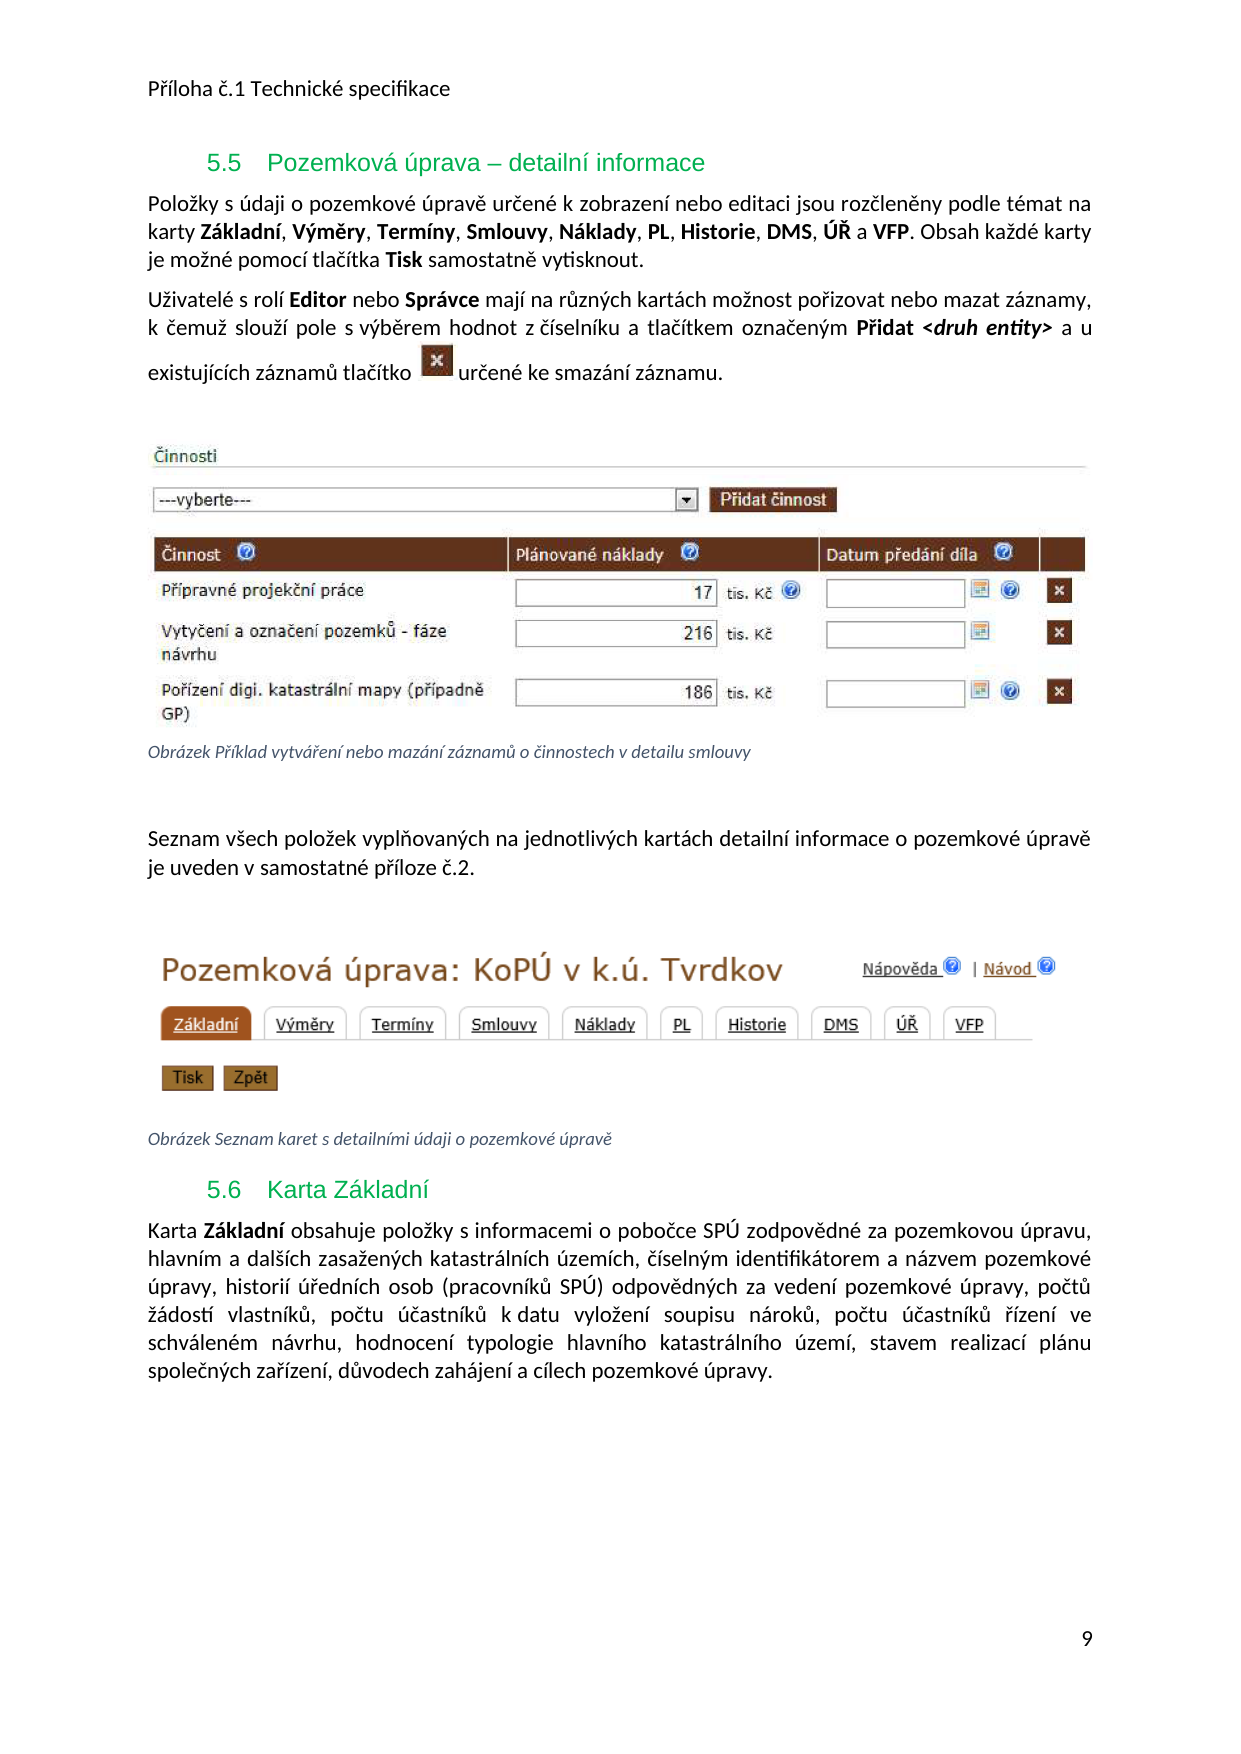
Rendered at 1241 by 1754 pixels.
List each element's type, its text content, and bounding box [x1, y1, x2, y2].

text Obrázek Příklad vytváření nebo mazání záznamů o činnostech v detailu smlouvy [148, 740, 1093, 763]
text Karta Základní obsahuje položky s informacemi o pobočce SPÚ zodpovědné za pozemkovou úpravu, hlavním a dalších zasažených katastrálních územích, číselným identifikátorem a názvem pozemkové úpravy, historií úředních osob (pracovníků SPÚ) odpovědných za vedení pozemkové úpravy, počtů žádostí vlastníků, počtu účastníků k datu vyložení soupisu nároků, počtu účastníků řízení ve schváleném návrhu, hodnocení typologie hlavního katastrálního území, stavem realizací plánu společných zařízení, důvodech zahájení a cílech pozemkové úpravy. [148, 1216, 1093, 1384]
subtitle Pozemková úprava – detailní informace [207, 148, 1093, 176]
picture [147, 439, 1093, 728]
text Obrázek Seznam karet s detailními údaji o pozemkové úpravě [148, 1127, 1093, 1150]
subtitle Karta Základní [207, 1175, 1093, 1204]
picture [147, 933, 1093, 1115]
text Seznam všech položek vyplňovaných na jednotlivých kartách detailní informace o pozemkové úpravě je uveden v samostatné příloze č.2. [148, 824, 1093, 881]
text Uživatelé s rolí Editor nebo Správce mají na různých kartách možnost pořizovat nebo mazat záznamy, k čemuž slouží pole s výběrem hodnot z číselníku a tlačítkem označeným Přidat <druh entity> a u existujících záznamů tlačítko určené ke smazání záznamu. [148, 285, 1093, 386]
picture [417, 341, 458, 381]
text Položky s údaji o pozemkové úpravě určené k zobrazení nebo editaci jsou rozčleněny podle témat na karty Základní, Výměry, Termíny, Smlouvy, Náklady, PL, Historie, DMS, ÚŘ a VFP. Obsah každé karty je možné pomocí tlačítka Tisk samostatně vytisknout. [148, 189, 1093, 273]
